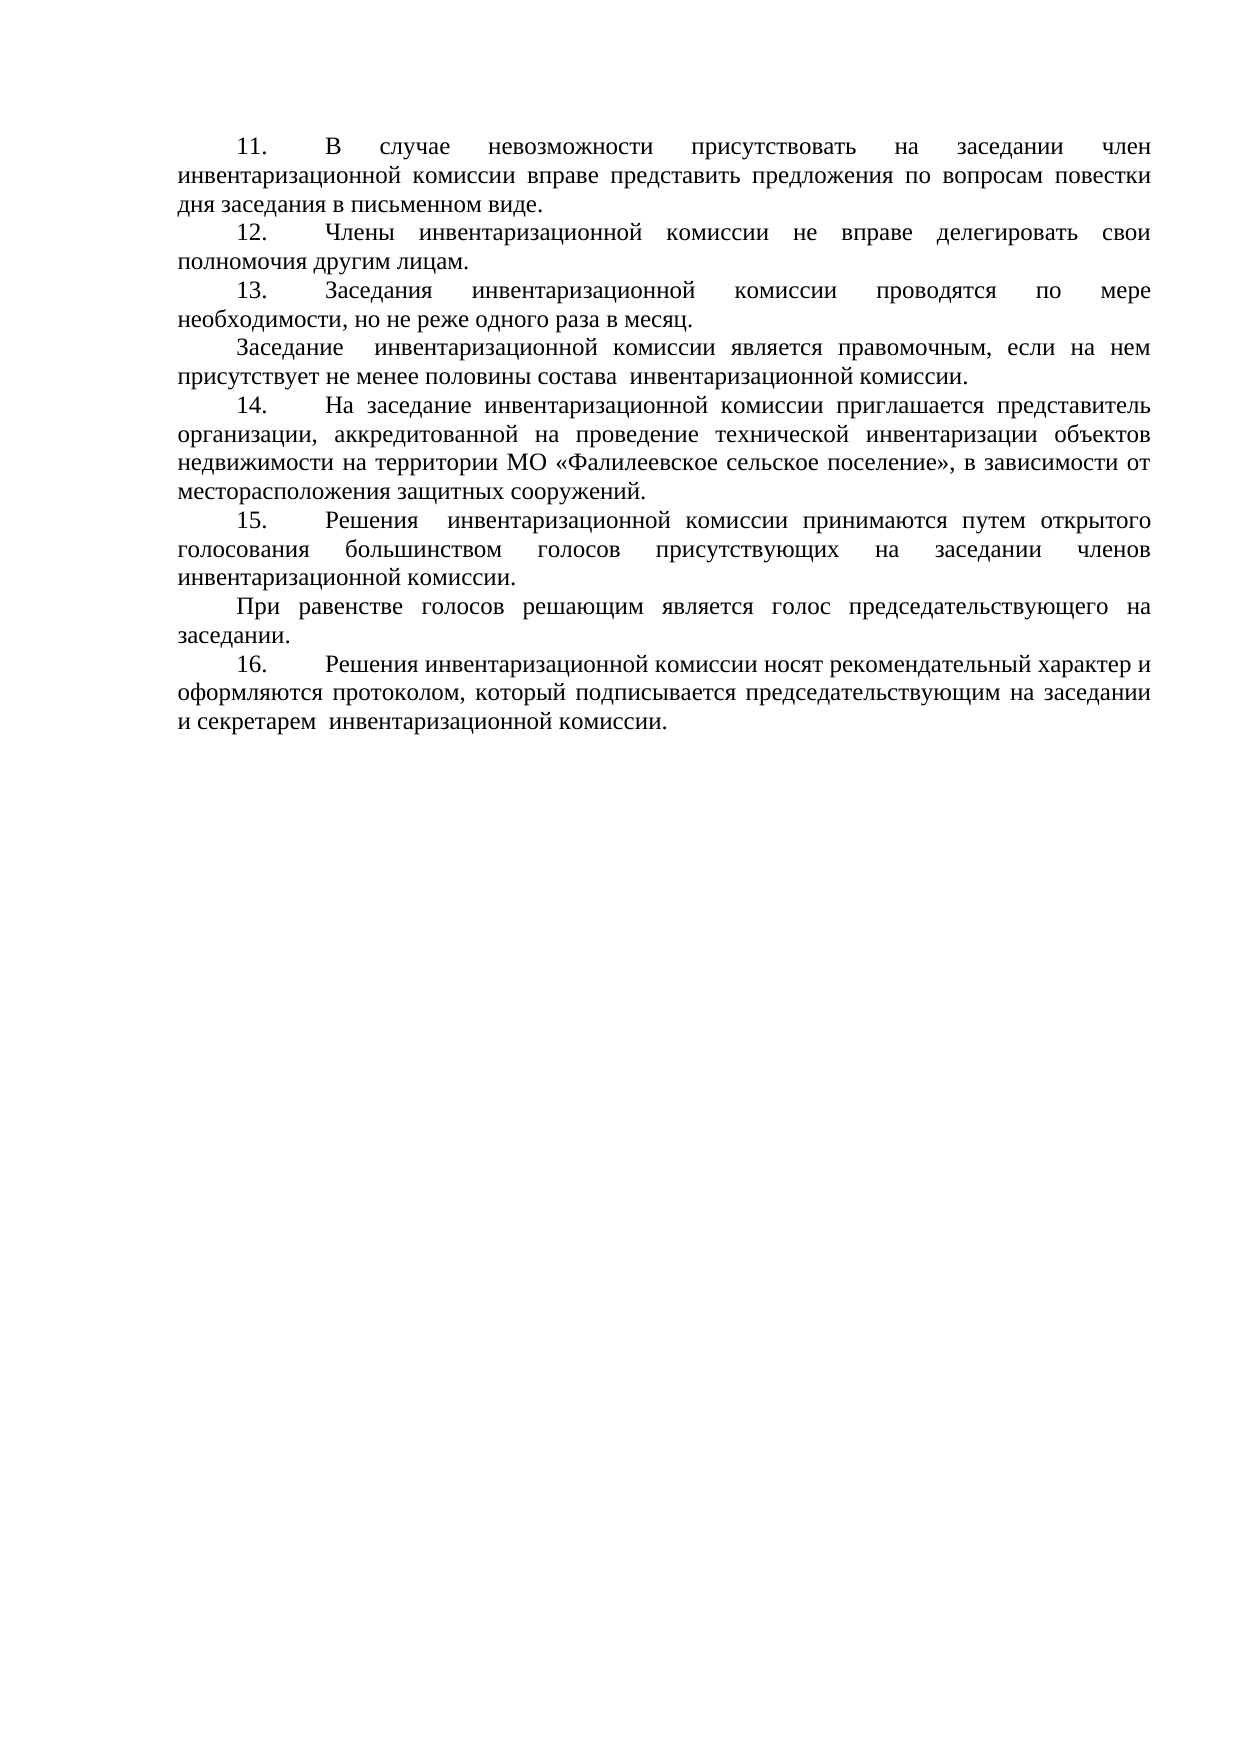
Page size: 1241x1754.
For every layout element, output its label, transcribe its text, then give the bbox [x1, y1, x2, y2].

list На заседание инвентаризационной комиссии приглашается представитель организации, аккредитованной на проведение технической инвентаризации объектов недвижимости на территории МО «Фалилеевское сельское поселение», в зависимости от месторасположения защитных сооружений. [177, 390, 1152, 505]
list Решения инвентаризационной комиссии носят рекомендательный характер и оформляются протоколом, который подписывается председательствующим на заседании и секретарем инвентаризационной комиссии. [177, 649, 1152, 735]
list Члены инвентаризационной комиссии не вправе делегировать свои полномочия другим лицам. [177, 217, 1152, 275]
list Заседания инвентаризационной комиссии проводятся по мере необходимости, но не реже одного раза в месяц. [177, 275, 1152, 332]
text При равенстве голосов решающим является голос председательствующего на заседании. [177, 591, 1152, 649]
text Заседание инвентаризационной комиссии является правомочным, если на нем присутствует не менее половины состава инвентаризационной комиссии. [177, 332, 1152, 390]
list Решения инвентаризационной комиссии принимаются путем открытого голосования большинством голосов присутствующих на заседании членов инвентаризационной комиссии. [177, 505, 1152, 591]
list В случае невозможности присутствовать на заседании член инвентаризационной комиссии вправе представить предложения по вопросам повестки дня заседания в письменном виде. [177, 131, 1152, 217]
